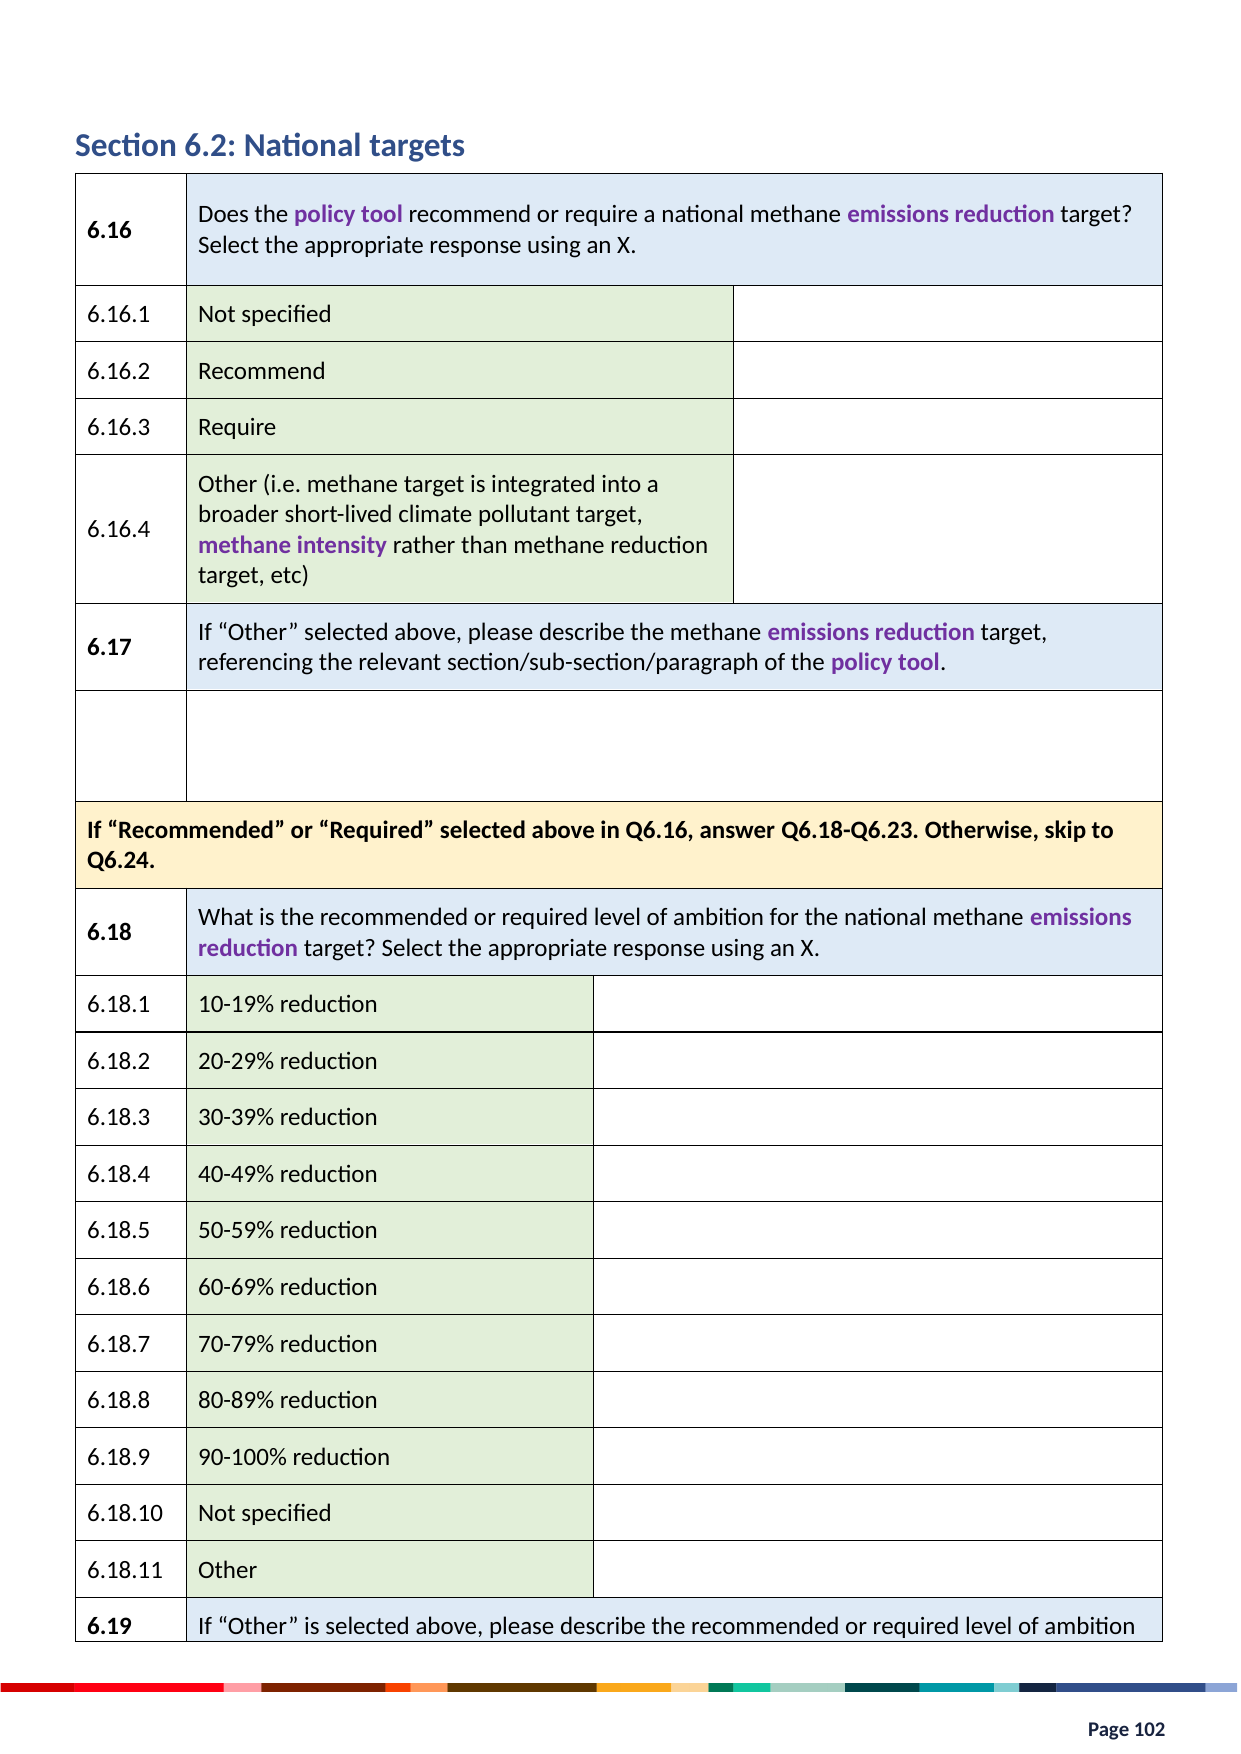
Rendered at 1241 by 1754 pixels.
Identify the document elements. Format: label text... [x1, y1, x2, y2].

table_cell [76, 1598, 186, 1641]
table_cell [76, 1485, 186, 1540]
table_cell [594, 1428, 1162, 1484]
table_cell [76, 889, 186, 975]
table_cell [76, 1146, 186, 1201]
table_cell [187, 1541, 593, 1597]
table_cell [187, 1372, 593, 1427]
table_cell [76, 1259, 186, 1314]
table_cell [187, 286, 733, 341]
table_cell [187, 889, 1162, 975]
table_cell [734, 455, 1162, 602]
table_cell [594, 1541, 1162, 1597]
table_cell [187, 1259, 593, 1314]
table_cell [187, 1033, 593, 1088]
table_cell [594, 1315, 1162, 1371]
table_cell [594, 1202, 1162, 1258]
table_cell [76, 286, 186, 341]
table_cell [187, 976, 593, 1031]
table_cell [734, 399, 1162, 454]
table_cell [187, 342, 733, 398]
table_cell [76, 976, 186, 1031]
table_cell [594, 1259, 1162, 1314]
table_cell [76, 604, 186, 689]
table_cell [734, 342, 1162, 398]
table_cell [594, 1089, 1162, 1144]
picture [0, 1683, 1236, 1692]
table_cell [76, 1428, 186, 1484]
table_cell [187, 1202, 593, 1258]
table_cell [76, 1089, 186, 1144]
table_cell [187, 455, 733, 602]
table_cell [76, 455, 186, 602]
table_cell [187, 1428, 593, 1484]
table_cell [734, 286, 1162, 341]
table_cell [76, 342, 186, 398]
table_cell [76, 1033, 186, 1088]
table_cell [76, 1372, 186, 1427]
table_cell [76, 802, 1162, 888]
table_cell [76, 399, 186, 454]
subtitle Section 6.2: National targets [75, 123, 1165, 164]
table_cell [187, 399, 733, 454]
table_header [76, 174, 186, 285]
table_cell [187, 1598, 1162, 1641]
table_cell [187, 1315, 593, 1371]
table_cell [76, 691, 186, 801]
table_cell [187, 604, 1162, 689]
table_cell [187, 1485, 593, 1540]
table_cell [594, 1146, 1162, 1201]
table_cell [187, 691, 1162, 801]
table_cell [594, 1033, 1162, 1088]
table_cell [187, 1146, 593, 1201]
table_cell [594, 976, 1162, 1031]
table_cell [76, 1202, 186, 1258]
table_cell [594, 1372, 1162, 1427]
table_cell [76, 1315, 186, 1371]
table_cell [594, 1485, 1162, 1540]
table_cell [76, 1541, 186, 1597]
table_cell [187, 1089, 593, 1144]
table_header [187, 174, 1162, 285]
